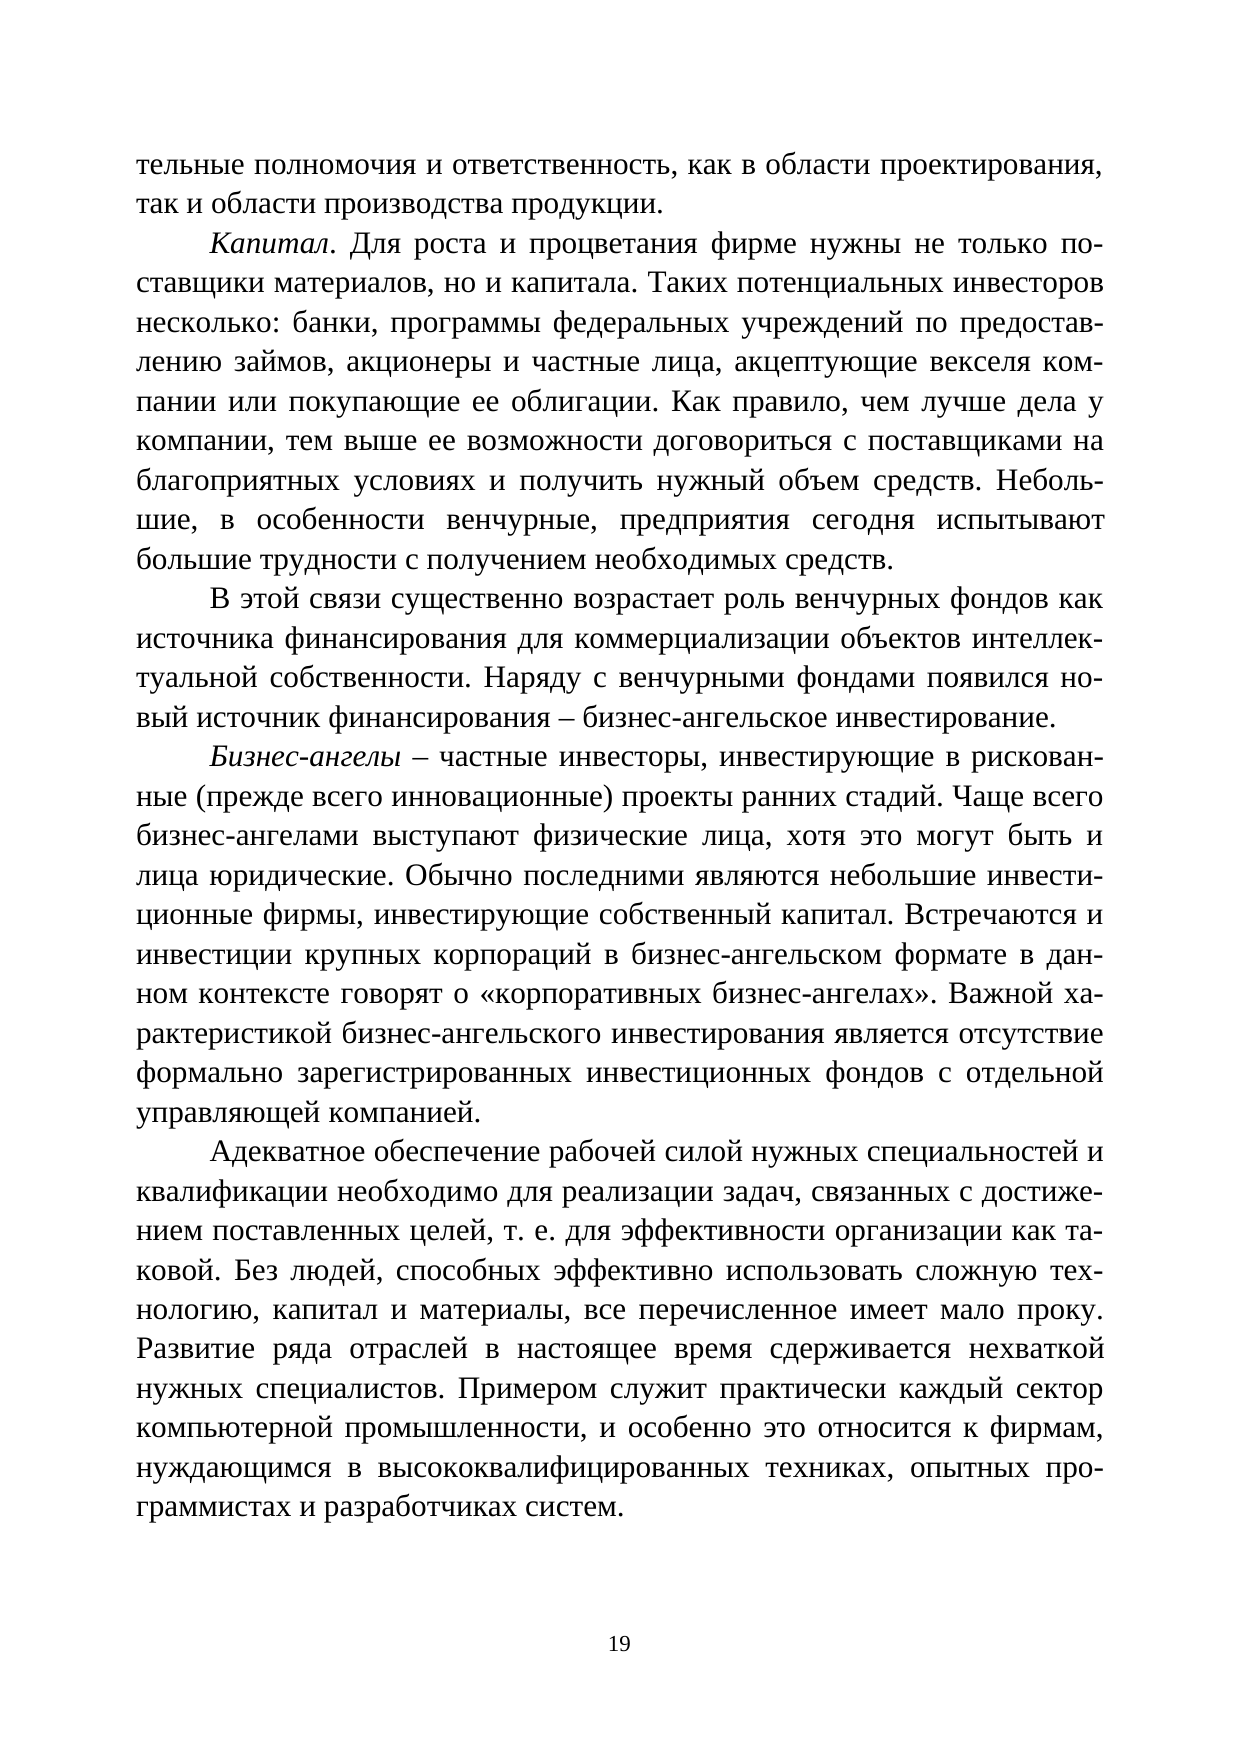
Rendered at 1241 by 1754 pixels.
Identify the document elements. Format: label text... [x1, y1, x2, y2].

text Адекватное обеспечение рабочей силой нужных специальностей и квалификации необходимо для реализации задач, связанных с достиже- нием поставленных целей, т. е. для эффективности организации как та- ковой. Без людей, способных эффективно использовать сложную тех- нологию, капитал и материалы, все перечисленное имеет мало проку. Развитие ряда отраслей в настоящее время сдерживается нехваткой нужных специалистов. Примером служит практически каждый сектор компьютерной промышленности, и особенно это относится к фирмам, нуждающимся в высококвалифицированных техниках, опытных про- граммистах и разработчиках систем. [136, 1132, 1105, 1523]
text В этой связи существенно возрастает роль венчурных фондов как источника финансирования для коммерциализации объектов интеллек- туальной собственности. Наряду с венчурными фондами появился но- вый источник финансирования – бизнес-ангельское инвестирование. [136, 579, 1104, 734]
text Бизнес-ангелы – частные инвесторы, инвестирующие в рискован- ные (прежде всего инновационные) проекты ранних стадий. Чаще всего бизнес-ангелами выступают физические лица, хотя это могут быть и лица юридические. Обычно последними являются небольшие инвести- ционные фирмы, инвестирующие собственный капитал. Встречаются и инвестиции крупных корпораций в бизнес-ангельском формате в дан- ном контексте говорят о «корпоративных бизнес-ангелах». Важной ха- рактеристикой бизнес-ангельского инвестирования является отсутствие формально зарегистрированных инвестиционных фондов с отдельной управляющей компанией. [136, 737, 1104, 1129]
text Капитал. Для роста и процветания фирме нужны не только по- ставщики материалов, но и капитала. Таких потенциальных инвесторов несколько: банки, программы федеральных учреждений по предостав- лению займов, акционеры и частные лица, акцептующие векселя ком- пании или покупающие ее облигации. Как правило, чем лучше дела у компании, тем выше ее возможности договориться с поставщиками на благоприятных условиях и получить нужный объем средств. Неболь- шие, в особенности венчурные, предприятия сегодня испытывают большие трудности с получением необходимых средств. [136, 224, 1105, 576]
text тельные полномочия и ответственность, как в области проектирования, так и области производства продукции. [136, 145, 1104, 221]
